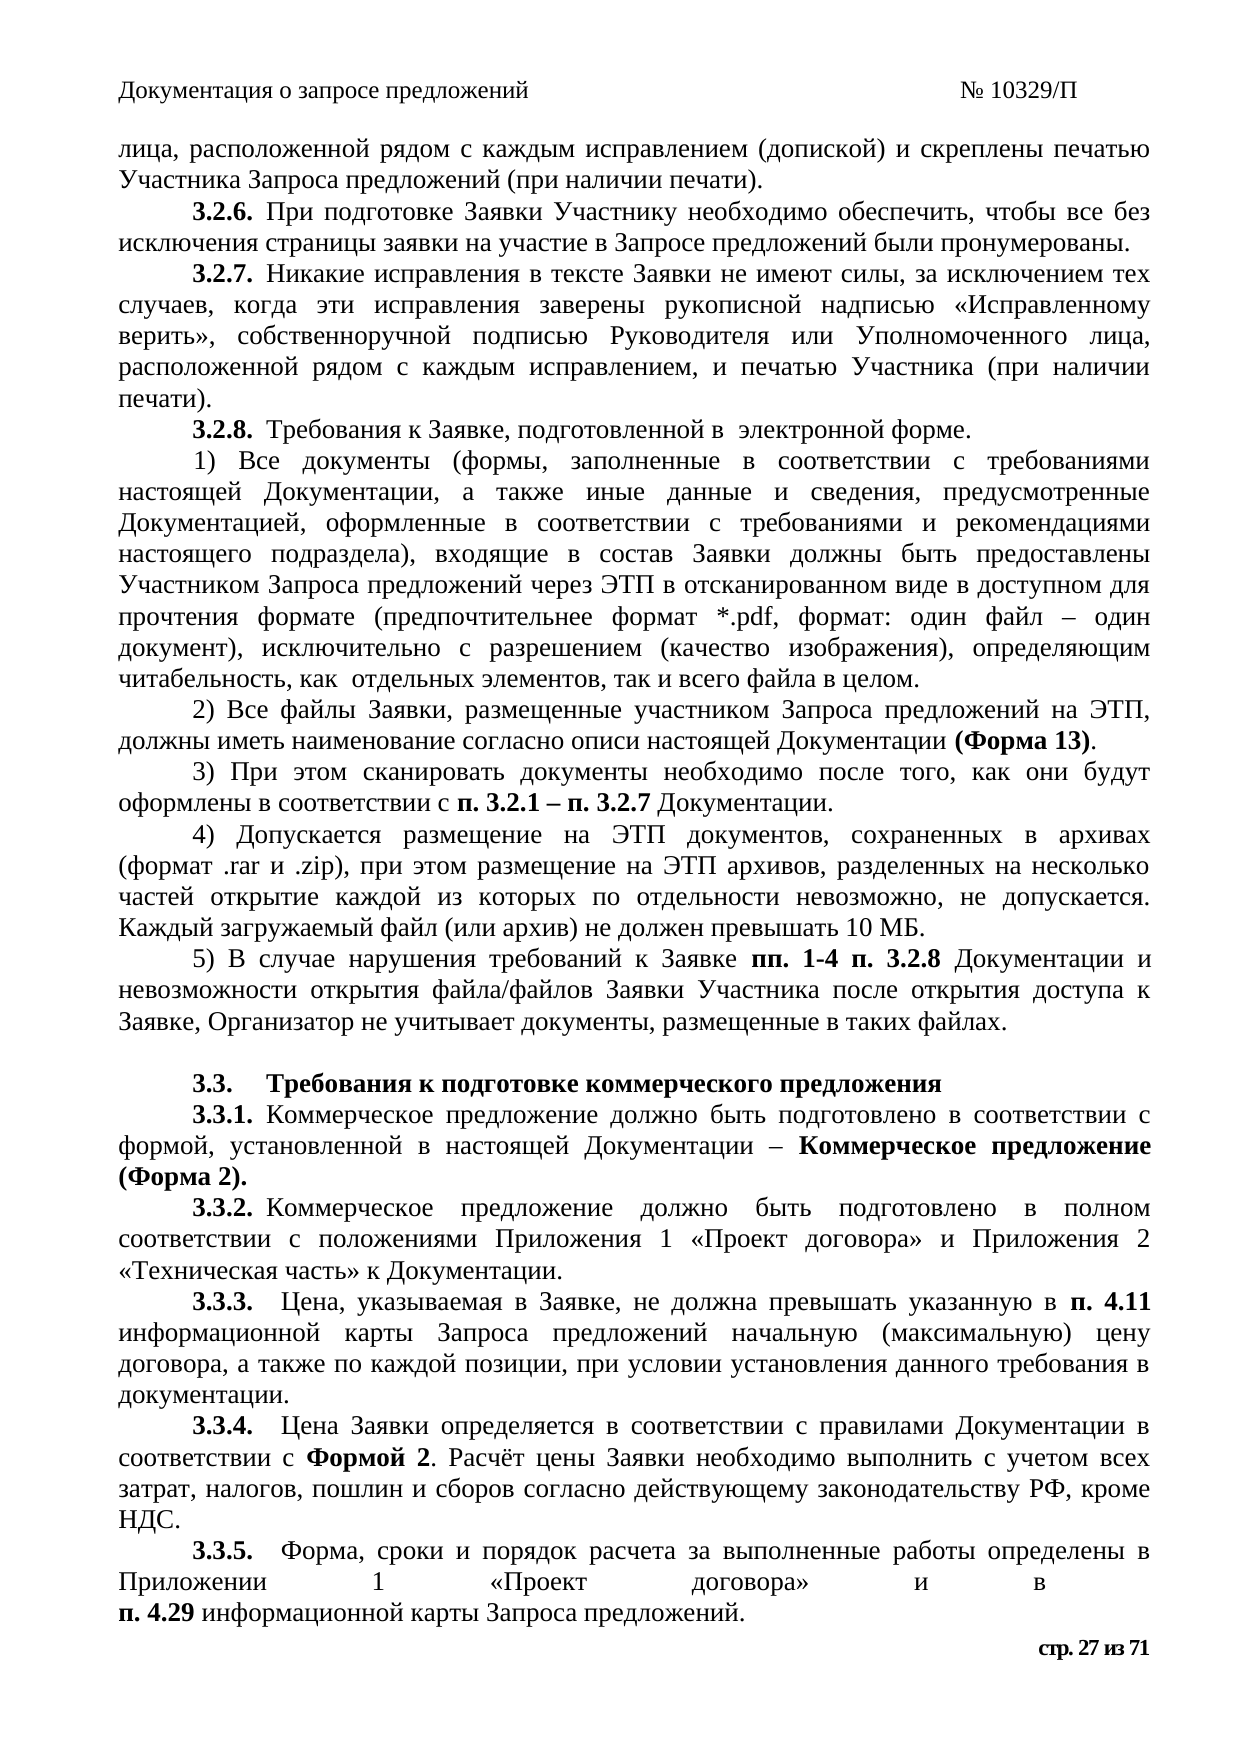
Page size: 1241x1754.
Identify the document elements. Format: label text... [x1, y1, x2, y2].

text 3) При этом сканировать документы необходимо после того, как они будут оформлены в соответствии с п. 3.2.1 – п. 3.2.7 Документации. [118, 755, 1152, 818]
list Цена, указываемая в Заявке, не должна превышать указанную в п. 4.11 информационной карты Запроса предложений начальную (максимальную) цену договора, а также по каждой позиции, при условии установления данного требования в документации. [118, 1285, 1152, 1409]
text 2) Все файлы Заявки, размещенные участником Запроса предложений на ЭТП, должны иметь наименование согласно описи настоящей Документации (Форма 13). [118, 693, 1152, 755]
list При подготовке Заявки Участнику необходимо обеспечить, чтобы все без исключения страницы заявки на участие в Запросе предложений были пронумерованы. [118, 195, 1152, 257]
list Никакие исправления в тексте Заявки не имеют силы, за исключением тех случаев, когда эти исправления заверены рукописной надписью «Исправленному верить», собственноручной подписью Руководителя или Уполномоченного лица, расположенной рядом с каждым исправлением, и печатью Участника (при наличии печати). [118, 257, 1152, 413]
text 1) Все документы (формы, заполненные в соответствии с требованиями настоящей Документации, а также иные данные и сведения, предусмотренные Документацией, оформленные в соответствии с требованиями и рекомендациями настоящего подраздела), входящие в состав Заявки должны быть предоставлены Участником Запроса предложений через ЭТП в отсканированном виде в доступном для прочтения формате (предпочтительнее формат *.pdf, формат: один файл – один документ), исключительно с разрешением (качество изображения), определяющим читабельность, как отдельных элементов, так и всего файла в целом. [118, 444, 1152, 693]
list Требования к Заявке, подготовленной в электронной форме. [118, 413, 1152, 444]
text 4) Допускается размещение на ЭТП документов, сохраненных в архивах (формат .rar и .zip), при этом размещение на ЭТП архивов, разделенных на несколько частей открытие каждой из которых по отдельности невозможно, не допускается. Каждый загружаемый файл (или архив) не должен превышать 10 МБ. [118, 818, 1152, 942]
list Цена Заявки определяется в соответствии с правилами Документации в соответствии с Формой 2. Расчёт цены Заявки необходимо выполнить с учетом всех затрат, налогов, пошлин и сборов согласно действующему законодательству РФ, кроме НДС. [118, 1409, 1152, 1534]
list Коммерческое предложение должно быть подготовлено в соответствии с формой, установленной в настоящей Документации – Коммерческое предложение (Форма 2). [118, 1098, 1152, 1191]
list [118, 132, 1152, 195]
subtitle Требования к подготовке коммерческого предложения [118, 1067, 1152, 1098]
list Коммерческое предложение должно быть подготовлено в полном соответствии с положениями Приложения 1 «Проект договора» и Приложения 2 «Техническая часть» к Документации. [118, 1191, 1152, 1285]
text 5) В случае нарушения требований к Заявке пп. 1-4 п. 3.2.8 Документации и невозможности открытия файла/файлов Заявки Участника после открытия доступа к Заявке, Организатор не учитывает документы, размещенные в таких файлах. [118, 942, 1152, 1036]
list Форма, сроки и порядок расчета за выполненные работы определены в Приложении 1 «Проект договора» и в п. 4.29 информационной карты Запроса предложений. [118, 1534, 1152, 1627]
